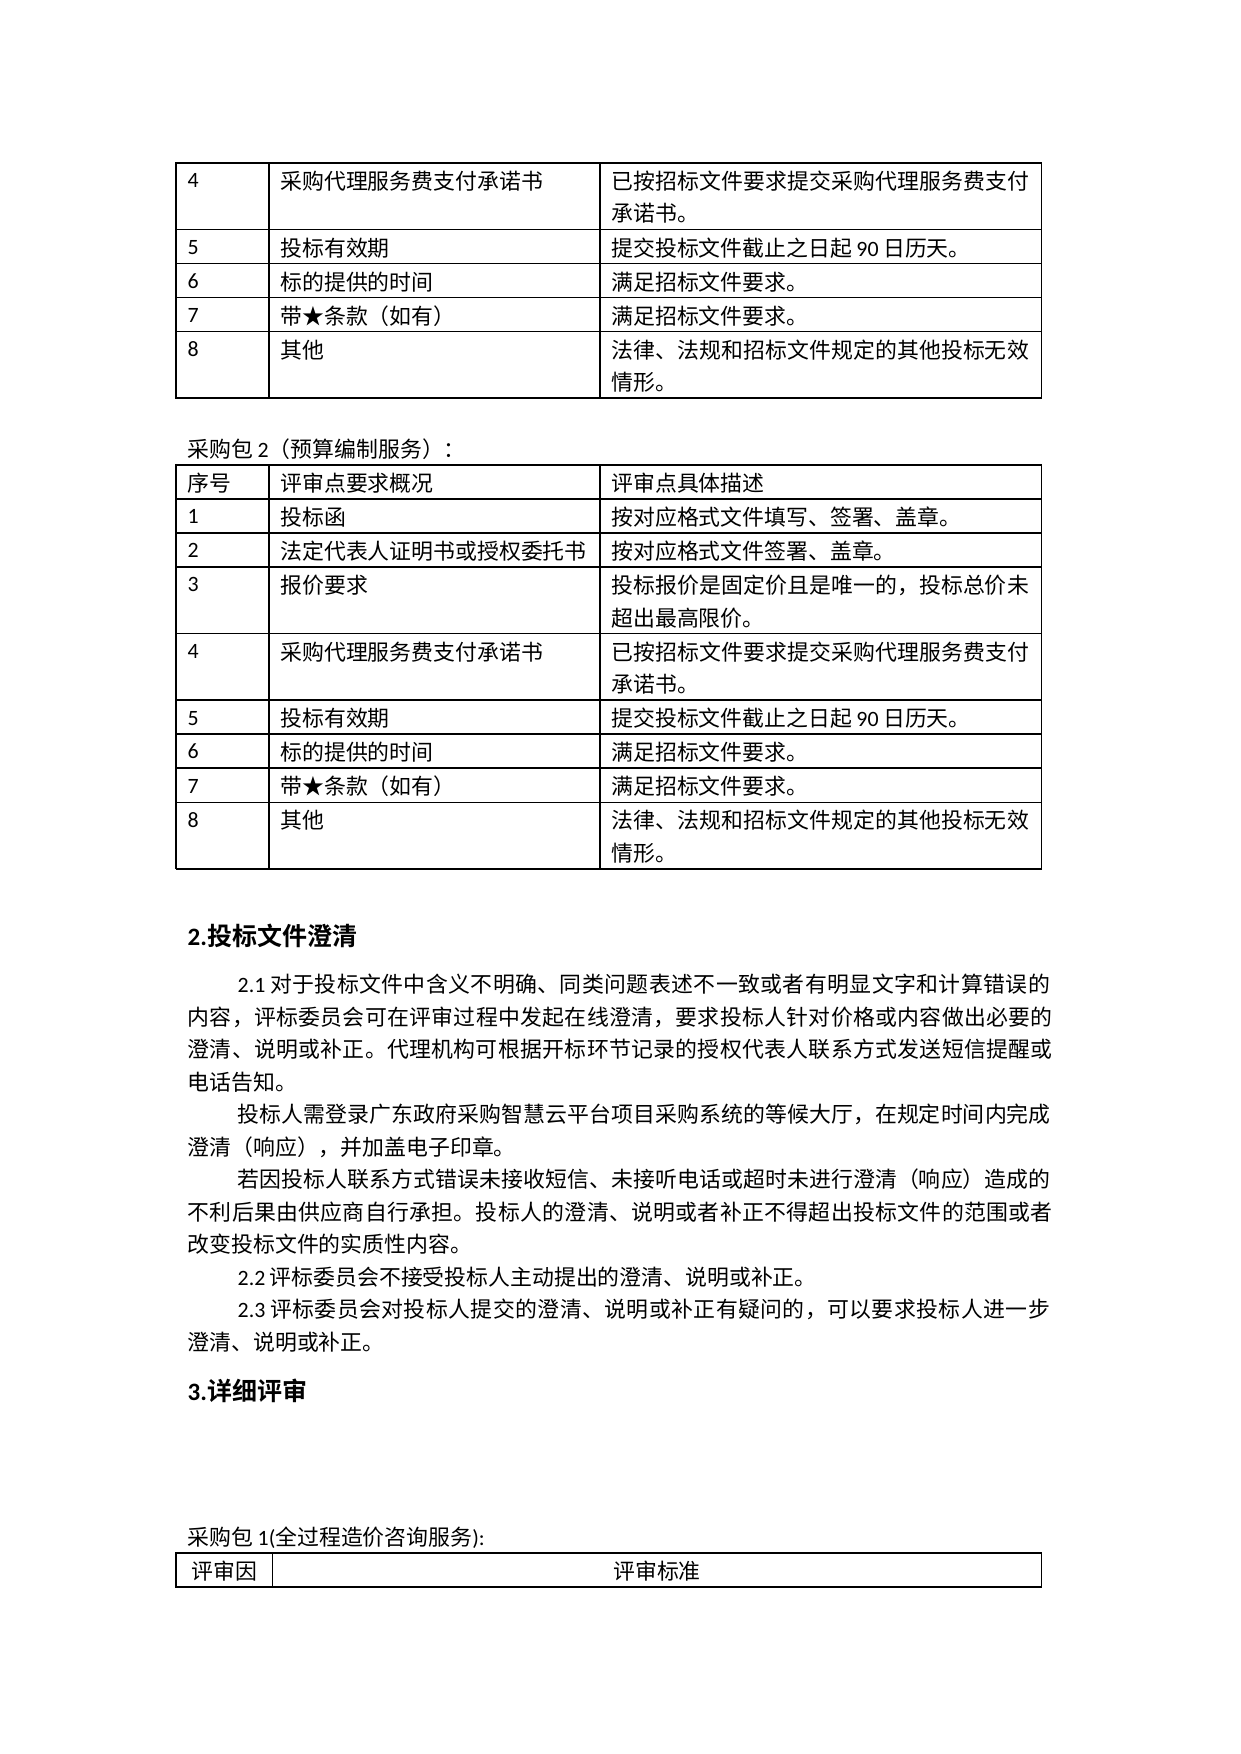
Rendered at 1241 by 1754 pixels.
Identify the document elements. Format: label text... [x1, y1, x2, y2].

table_cell 投标函 [270, 500, 599, 532]
table_cell 满足招标文件要求。 [601, 735, 1041, 767]
table_cell 提交投标文件截止之日起90日历天。 [601, 230, 1041, 263]
table_cell 其他 [270, 803, 599, 868]
table_cell 8 [177, 332, 268, 397]
table_cell 7 [177, 298, 268, 331]
table_cell 投标有效期 [270, 701, 599, 733]
table_cell 投标有效期 [270, 230, 599, 263]
table_cell 满足招标文件要求。 [601, 769, 1041, 801]
table_cell 法律、法规和招标文件规定的其他投标无效情形。 [601, 803, 1041, 868]
table_cell 5 [177, 701, 268, 733]
text 2.3评标委员会对投标人提交的澄清、说明或补正有疑问的，可以要求投标人进一步澄清、说明或补正。 [187, 1292, 1053, 1357]
table_cell 采购代理服务费支付承诺书 [270, 164, 599, 228]
text 2.投标文件澄清 [187, 902, 1053, 967]
table_cell 标的提供的时间 [270, 264, 599, 297]
table_header 评审标准 [273, 1554, 1041, 1586]
table_cell 报价要求 [270, 568, 599, 633]
table_cell 4 [177, 164, 268, 228]
table_cell 其他 [270, 332, 599, 397]
table_cell 5 [177, 230, 268, 263]
text 投标人需登录广东政府采购智慧云平台项目采购系统的等候大厅，在规定时间内完成澄清（响应），并加盖电子印章。 [187, 1097, 1053, 1162]
table_cell 8 [177, 803, 268, 868]
table_cell 已按招标文件要求提交采购代理服务费支付承诺书。 [601, 164, 1041, 228]
table_cell 按对应格式文件填写、签署、盖章。 [601, 500, 1041, 532]
table_cell 带★条款（如有） [270, 769, 599, 801]
text 2.1对于投标文件中含义不明确、同类问题表述不一致或者有明显文字和计算错误的内容，评标委员会可在评审过程中发起在线澄清，要求投标人针对价格或内容做出必要的澄清、说明或补正。代理机构可根据开标环节记录的授权代表人联系方式发送短信提醒或电话告知。 [187, 967, 1053, 1097]
text 3.详细评审 [187, 1357, 1053, 1422]
table_cell 6 [177, 264, 268, 297]
table_cell 满足招标文件要求。 [601, 298, 1041, 331]
table_cell 按对应格式文件签署、盖章。 [601, 534, 1041, 566]
table_header 评审点要求概况 [270, 466, 599, 498]
table_cell 法律、法规和招标文件规定的其他投标无效情形。 [601, 332, 1041, 397]
table_cell 带★条款（如有） [270, 298, 599, 331]
table_cell 6 [177, 735, 268, 767]
table_cell 采购代理服务费支付承诺书 [270, 634, 599, 699]
text 若因投标人联系方式错误未接收短信、未接听电话或超时未进行澄清（响应）造成的不利后果由供应商自行承担。投标人的澄清、说明或者补正不得超出投标文件的范围或者改变投标文件的实质性内容。 [187, 1162, 1053, 1259]
table_cell 投标报价是固定价且是唯一的，投标总价未超出最高限价。 [601, 568, 1041, 633]
table_header 序号 [177, 466, 268, 498]
table_cell 法定代表人证明书或授权委托书 [270, 534, 599, 566]
text 采购包2（预算编制服务）： [187, 431, 1053, 464]
table_cell 7 [177, 769, 268, 801]
text 2.2评标委员会不接受投标人主动提出的澄清、说明或补正。 [187, 1259, 1053, 1292]
table_cell 2 [177, 534, 268, 566]
text 采购包1(全过程造价咨询服务): [187, 1519, 1053, 1552]
table_cell 标的提供的时间 [270, 735, 599, 767]
table_cell 1 [177, 500, 268, 532]
table_cell 已按招标文件要求提交采购代理服务费支付承诺书。 [601, 634, 1041, 699]
table_cell 提交投标文件截止之日起90日历天。 [601, 701, 1041, 733]
table_cell 满足招标文件要求。 [601, 264, 1041, 297]
table_header 评审因素 [177, 1554, 272, 1586]
table_header 评审点具体描述 [601, 466, 1041, 498]
table_cell 4 [177, 634, 268, 699]
table_cell 3 [177, 568, 268, 633]
